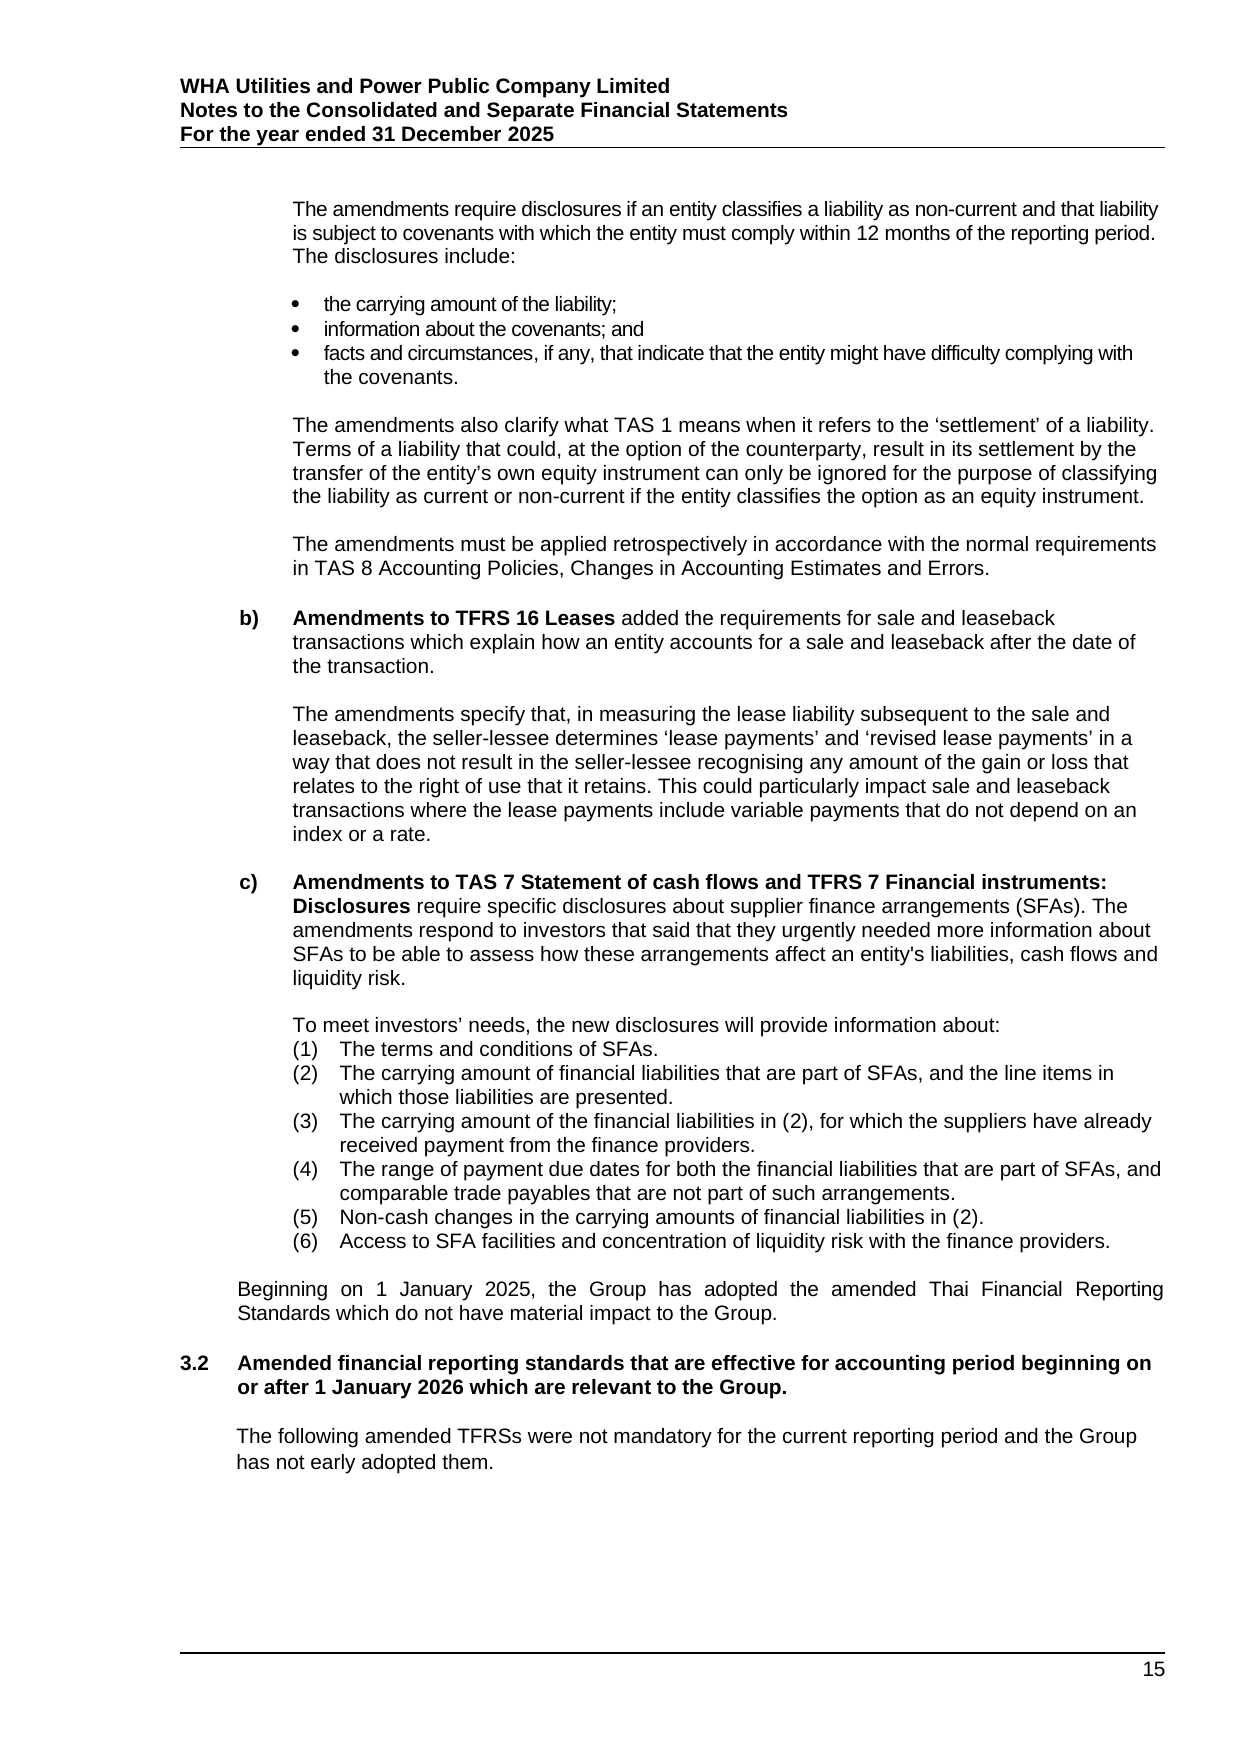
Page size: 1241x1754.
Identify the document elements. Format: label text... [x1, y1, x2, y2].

list the carrying amount of the liability; [292, 292, 1165, 316]
text (6) Access to SFA facilities and concentration of liquidity risk with the finance providers. [292, 1229, 1165, 1253]
text To meet investors’ needs, the new disclosures will provide information about: [292, 1013, 1165, 1037]
text The following amended TFRSs were not mandatory for the current reporting period and the Group has not early adopted them. [236, 1424, 1165, 1474]
text (1) The terms and conditions of SFAs. [292, 1037, 1165, 1061]
text 3.2 Amended financial reporting standards that are effective for accounting period beginning on or after 1 January 2026 which are relevant to the Group. [180, 1351, 1165, 1398]
list information about the covenants; and [292, 316, 1165, 340]
text The amendments also clarify what TAS 1 means when it refers to the ‘settlement’ of a liability. Terms of a liability that could, at the option of the counterparty, result in its settlement by the transfer of the entity’s own equity instrument can only be ignored for the purpose of classifying the liability as current or non-current if the entity classifies the option as an equity instrument. [292, 412, 1165, 508]
text Beginning on 1 January 2025, the Group has adopted the amended Thai Financial Reporting Standards which do not have material impact to the Group. [237, 1277, 1165, 1325]
text The amendments require disclosures if an entity classifies a liability as non-current and that liability is subject to covenants with which the entity must comply within 12 months of the reporting period. The disclosures include: [292, 196, 1165, 268]
list Amendments to TAS 7 Statement of cash flows and TFRS 7 Financial instruments: Disclosures require specific disclosures about supplier finance arrangements (SFAs). The amendments respond to investors that said that they urgently needed more information about SFAs to be able to assess how these arrangements affect an entity's liabilities, cash flows and liquidity risk. [239, 869, 1165, 989]
list facts and circumstances, if any, that indicate that the entity might have difficulty complying with the covenants. [292, 340, 1165, 388]
text The amendments specify that, in measuring the lease liability subsequent to the sale and leaseback, the seller-lessee determines ‘lease payments’ and ‘revised lease payments’ in a way that does not result in the seller-lessee recognising any amount of the gain or loss that relates to the right of use that it retains. This could particularly impact sale and leaseback transactions where the lease payments include variable payments that do not depend on an index or a rate. [292, 702, 1165, 846]
text (4) The range of payment due dates for both the financial liabilities that are part of SFAs, and comparable trade payables that are not part of such arrangements. [292, 1157, 1165, 1205]
text (5) Non-cash changes in the carrying amounts of financial liabilities in (2). [292, 1205, 1165, 1229]
text (3) The carrying amount of the financial liabilities in (2), for which the suppliers have already received payment from the finance providers. [292, 1109, 1165, 1157]
text (2) The carrying amount of financial liabilities that are part of SFAs, and the line items in which those liabilities are presented. [292, 1061, 1165, 1109]
text The amendments must be applied retrospectively in accordance with the normal requirements in TAS 8 Accounting Policies, Changes in Accounting Estimates and Errors. [292, 532, 1165, 580]
list Amendments to TFRS 16 Leases added the requirements for sale and leaseback transactions which explain how an entity accounts for a sale and leaseback after the date of the transaction. [239, 606, 1165, 678]
